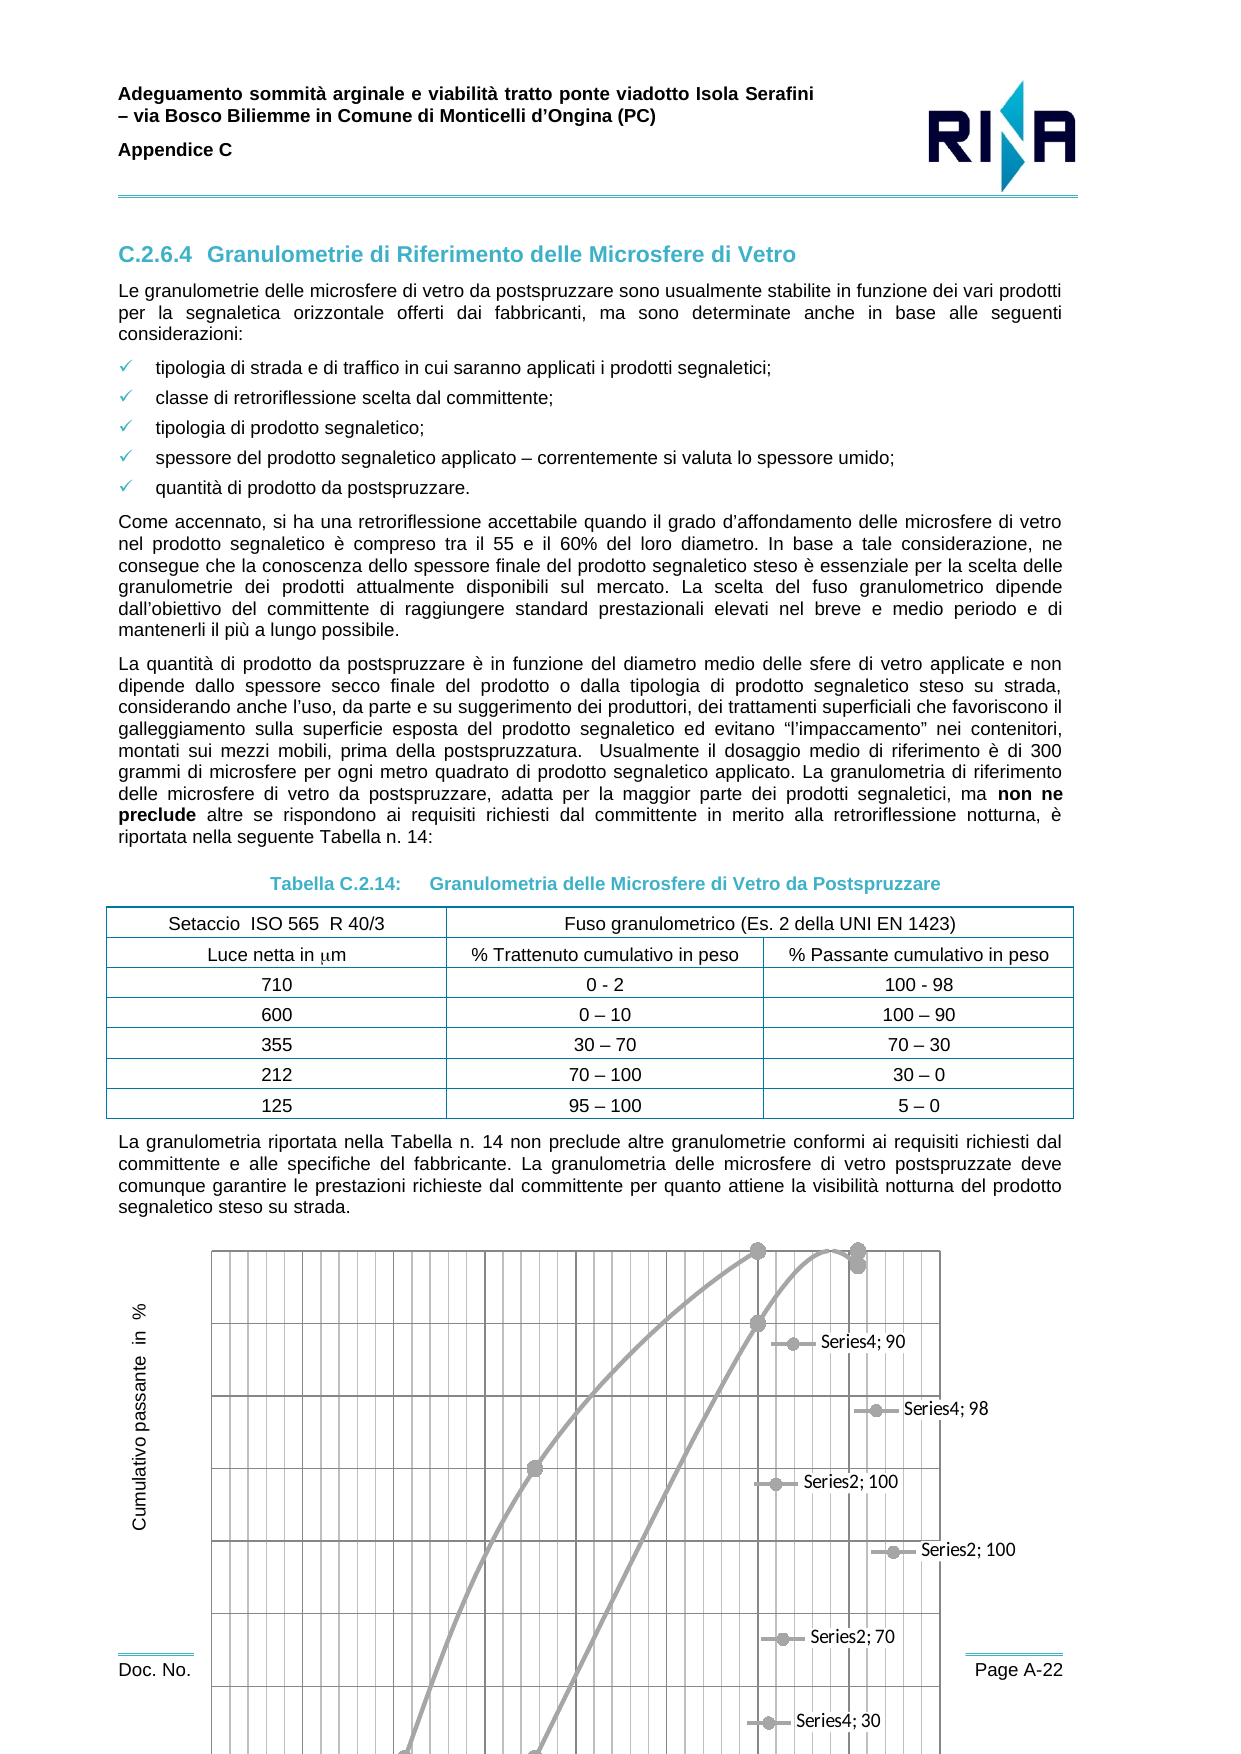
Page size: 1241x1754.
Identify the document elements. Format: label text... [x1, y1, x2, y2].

table_cell 355 [107, 1028, 446, 1057]
table_cell Luce netta in m [107, 938, 446, 967]
picture [928, 80, 1077, 192]
text quantità di prodotto da postspruzzare. [118, 477, 1063, 499]
text Le granulometrie delle microsfere di vetro da postspruzzare sono usualmente stabilite in funzione dei vari prodotti per la segnaletica orizzontale offerti dai fabbricanti, ma sono determinate anche in base alle seguenti considerazioni: [118, 280, 1063, 345]
table_header Setaccio ISO 565 R 40/3 [107, 908, 446, 937]
table_cell 30 – 0 [764, 1059, 1073, 1088]
table_cell 710 [107, 968, 446, 997]
table_cell 95 – 100 [447, 1089, 763, 1118]
table_cell 70 – 30 [764, 1028, 1073, 1057]
table_cell 100 - 98 [764, 968, 1073, 997]
subtitle Granulometrie di Riferimento delle Microsfere di Vetro [118, 241, 1063, 267]
text tipologia di prodotto segnaletico; [118, 417, 1063, 439]
table_cell % Trattenuto cumulativo in peso [447, 938, 763, 967]
text La granulometria riportata nella Tabella n. 14 non preclude altre granulometrie conformi ai requisiti richiesti dal committente e alle specifiche del fabbricante. La granulometria delle microsfere di vetro postspruzzate deve comunque garantire le prestazioni richieste dal committente per quanto attiene la visibilità notturna del prodotto segnaletico steso su strada. [118, 1131, 1063, 1218]
table_cell 600 [107, 998, 446, 1027]
table_cell 5 – 0 [764, 1089, 1073, 1118]
text spessore del prodotto segnaletico applicato – correntemente si valuta lo spessore umido; [118, 447, 1063, 469]
text classe di retroriflessione scelta dal committente; [118, 387, 1063, 409]
table_cell 212 [107, 1059, 446, 1088]
table_cell 125 [107, 1089, 446, 1118]
text La quantità di prodotto da postspruzzare è in funzione del diametro medio delle sfere di vetro applicate e non dipende dallo spessore secco finale del prodotto o dalla tipologia di prodotto segnaletico steso su strada, considerando anche l’uso, da parte e su suggerimento dei produttori, dei trattamenti superficiali che favoriscono il galleggiamento sulla superficie esposta del prodotto segnaletico ed evitano “l’impaccamento” nei contenitori, montati sui mezzi mobili, prima della postspruzzatura. Usualmente il dosaggio medio di riferimento è di 300 grammi di microsfere per ogni metro quadrato di prodotto segnaletico applicato. La granulometria di riferimento delle microsfere di vetro da postspruzzare, adatta per la maggior parte dei prodotti segnaletici, ma non ne preclude altre se rispondono ai requisiti richiesti dal committente in merito alla retroriflessione notturna, è riportata nella seguente Tabella n. 14: [118, 653, 1063, 847]
text Come accennato, si ha una retroriflessione accettabile quando il grado d’affondamento delle microsfere di vetro nel prodotto segnaletico è compreso tra il 55 e il 60% del loro diametro. In base a tale considerazione, ne consegue che la conoscenza dello spessore finale del prodotto segnaletico steso è essenziale per la scelta delle granulometrie dei prodotti attualmente disponibili sul mercato. La scelta del fuso granulometrico dipende dall’obiettivo del committente di raggiungere standard prestazionali elevati nel breve e medio periodo e di mantenerli il più a lungo possibile. [118, 511, 1063, 641]
table_cell 0 - 2 [447, 968, 763, 997]
table_cell 100 – 90 [764, 998, 1073, 1027]
text tipologia di strada e di traffico in cui saranno applicati i prodotti segnaletici; [118, 357, 1063, 379]
table_header Fuso granulometrico (Es. 2 della UNI EN 1423) [447, 908, 1073, 937]
table_cell 30 – 70 [447, 1028, 763, 1057]
table_cell % Passante cumulativo in peso [764, 938, 1073, 967]
table_cell 0 – 10 [447, 998, 763, 1027]
table_cell 70 – 100 [447, 1059, 763, 1088]
